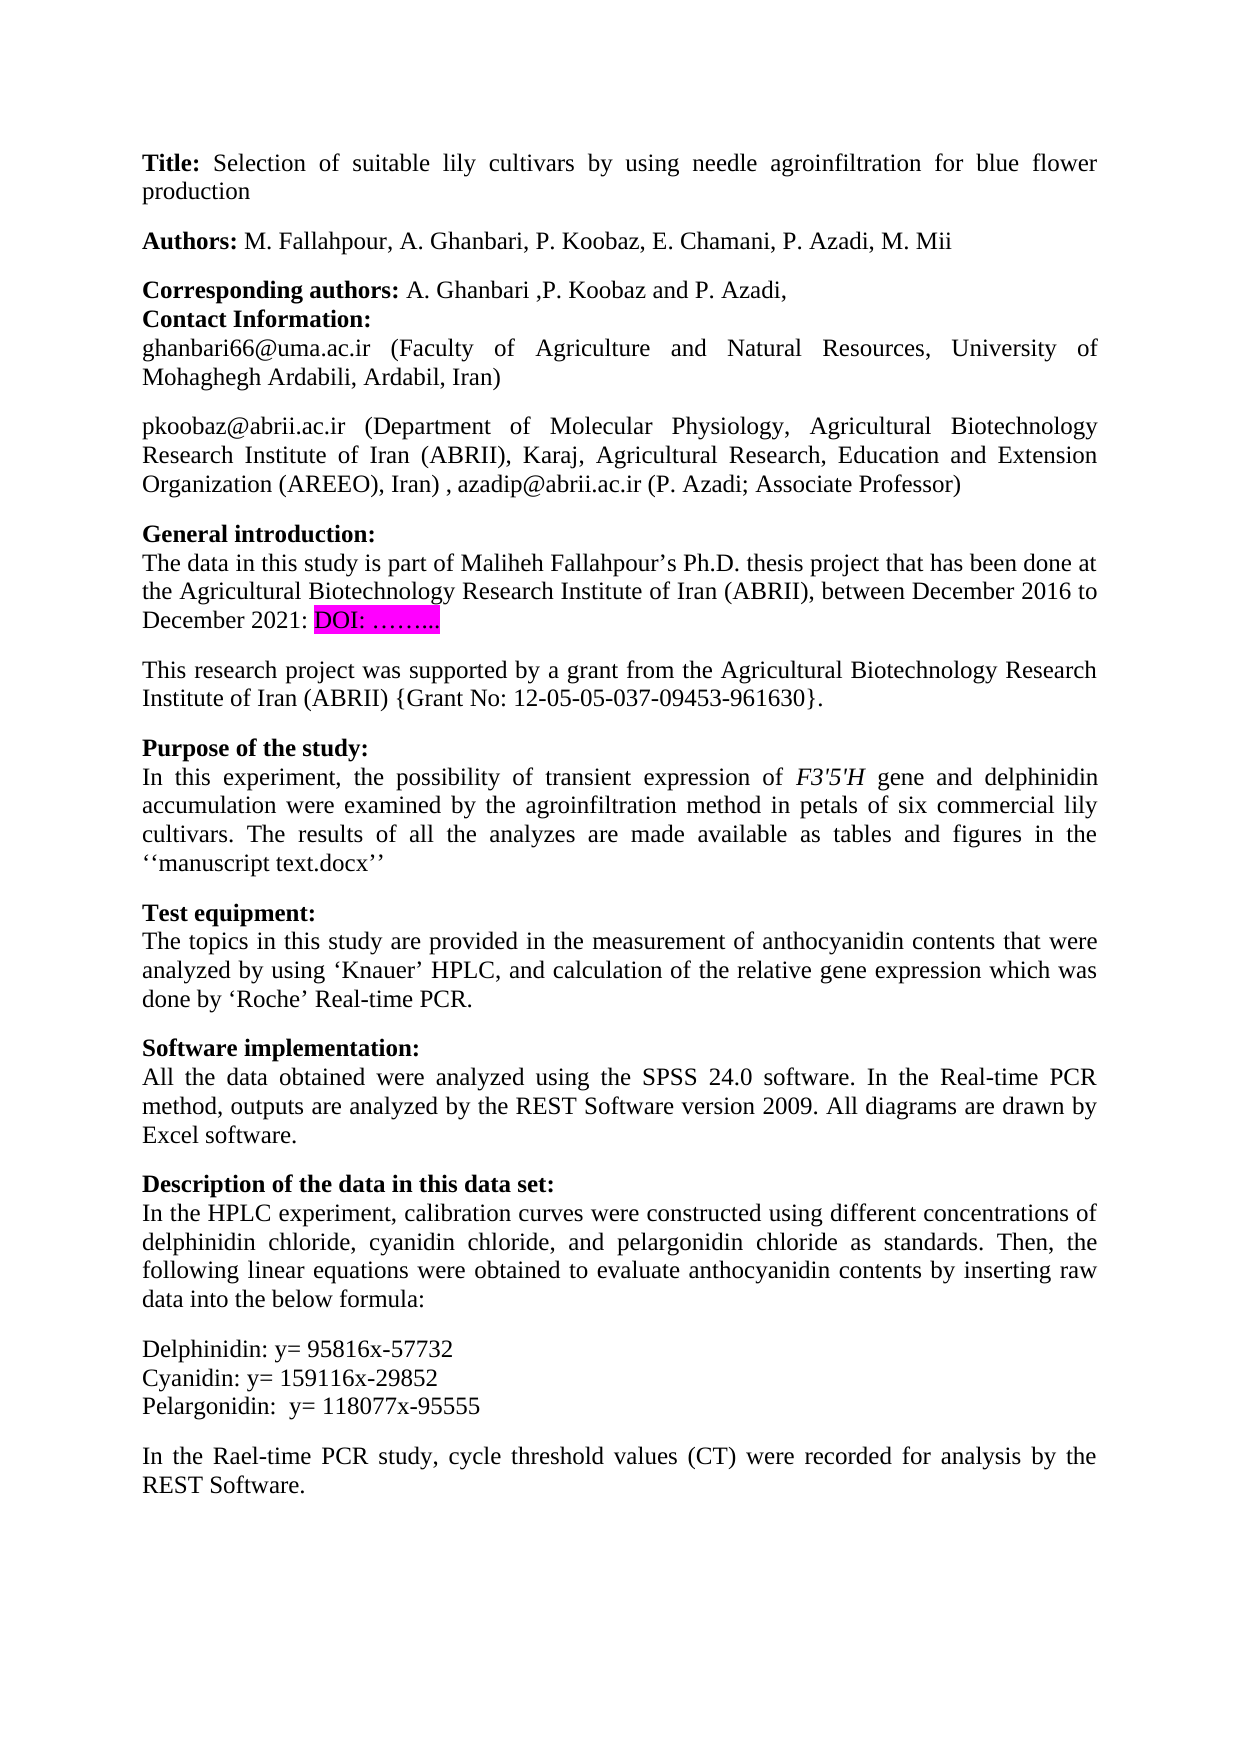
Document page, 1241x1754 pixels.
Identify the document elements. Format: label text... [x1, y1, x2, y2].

text Corresponding authors: A. Ghanbari ,P. Koobaz and P. Azadi, [142, 276, 1098, 304]
text The data in this study is part of Maliheh Fallahpour’s Ph.D. thesis project that has been done at the Agricultural Biotechnology Research Institute of Iran (ABRII), between December 2016 to December 2021: DOI: ……... [142, 548, 1098, 634]
text All the data obtained were analyzed using the SPSS 24.0 software. In the Real-time PCR method, outputs are analyzed by the REST Software version 2009. All diagrams are drawn by Excel software. [142, 1062, 1098, 1148]
text pkoobaz@abrii.ac.ir (Department of Molecular Physiology, Agricultural Biotechnology Research Institute of Iran (ABRII), Karaj, Agricultural Research, Education and Extension Organization (AREEO), Iran) , azadip@abrii.ac.ir (P. Azadi; Associate Professor) [142, 411, 1098, 498]
text In the Rael-time PCR study, cycle threshold values (CT) were recorded for analysis by the REST Software. [142, 1441, 1098, 1498]
text Test equipment: [142, 898, 1098, 926]
text Pelargonidin: y= 118077x-95555 [142, 1391, 1098, 1420]
text Authors: M. Fallahpour, A. Ghanbari, P. Koobaz, E. Chamani, P. Azadi, M. Mii [142, 226, 1098, 255]
text Delphinidin: y= 95816x-57732 [142, 1334, 1098, 1363]
text General introduction: [142, 519, 1098, 548]
text In the HPLC experiment, calibration curves were constructed using different concentrations of delphinidin chloride, cyanidin chloride, and pelargonidin chloride as standards. Then, the following linear equations were obtained to evaluate anthocyanidin contents by inserting raw data into the below formula: [142, 1198, 1098, 1313]
text Description of the data in this data set: [142, 1169, 1098, 1198]
text Purpose of the study: [142, 733, 1098, 762]
text Software implementation: [142, 1033, 1098, 1062]
text This research project was supported by a grant from the Agricultural Biotechnology Research Institute of Iran (ABRII) {Grant No: 12-05-05-037-09453-961630}. [142, 655, 1098, 712]
text Cyanidin: y= 159116x-29852 [142, 1363, 1098, 1391]
text Title: Selection of suitable lily cultivars by using needle agroinfiltration for blue flower production [142, 148, 1098, 205]
text ghanbari66@uma.ac.ir (Faculty of Agriculture and Natural Resources, University of Mohaghegh Ardabili, Ardabil, Iran) [142, 333, 1098, 391]
text In this experiment, the possibility of transient expression of F3'5'H gene and delphinidin accumulation were examined by the agroinfiltration method in petals of six commercial lily cultivars. The results of all the analyzes are made available as tables and figures in the ‘‘manuscript text.docx’’ [142, 762, 1098, 877]
text Contact Information: [142, 304, 1098, 333]
text The topics in this study are provided in the measurement of anthocyanidin contents that were analyzed by using ‘Knauer’ HPLC, and calculation of the relative gene expression which was done by ‘Roche’ Real-time PCR. [142, 926, 1098, 1013]
